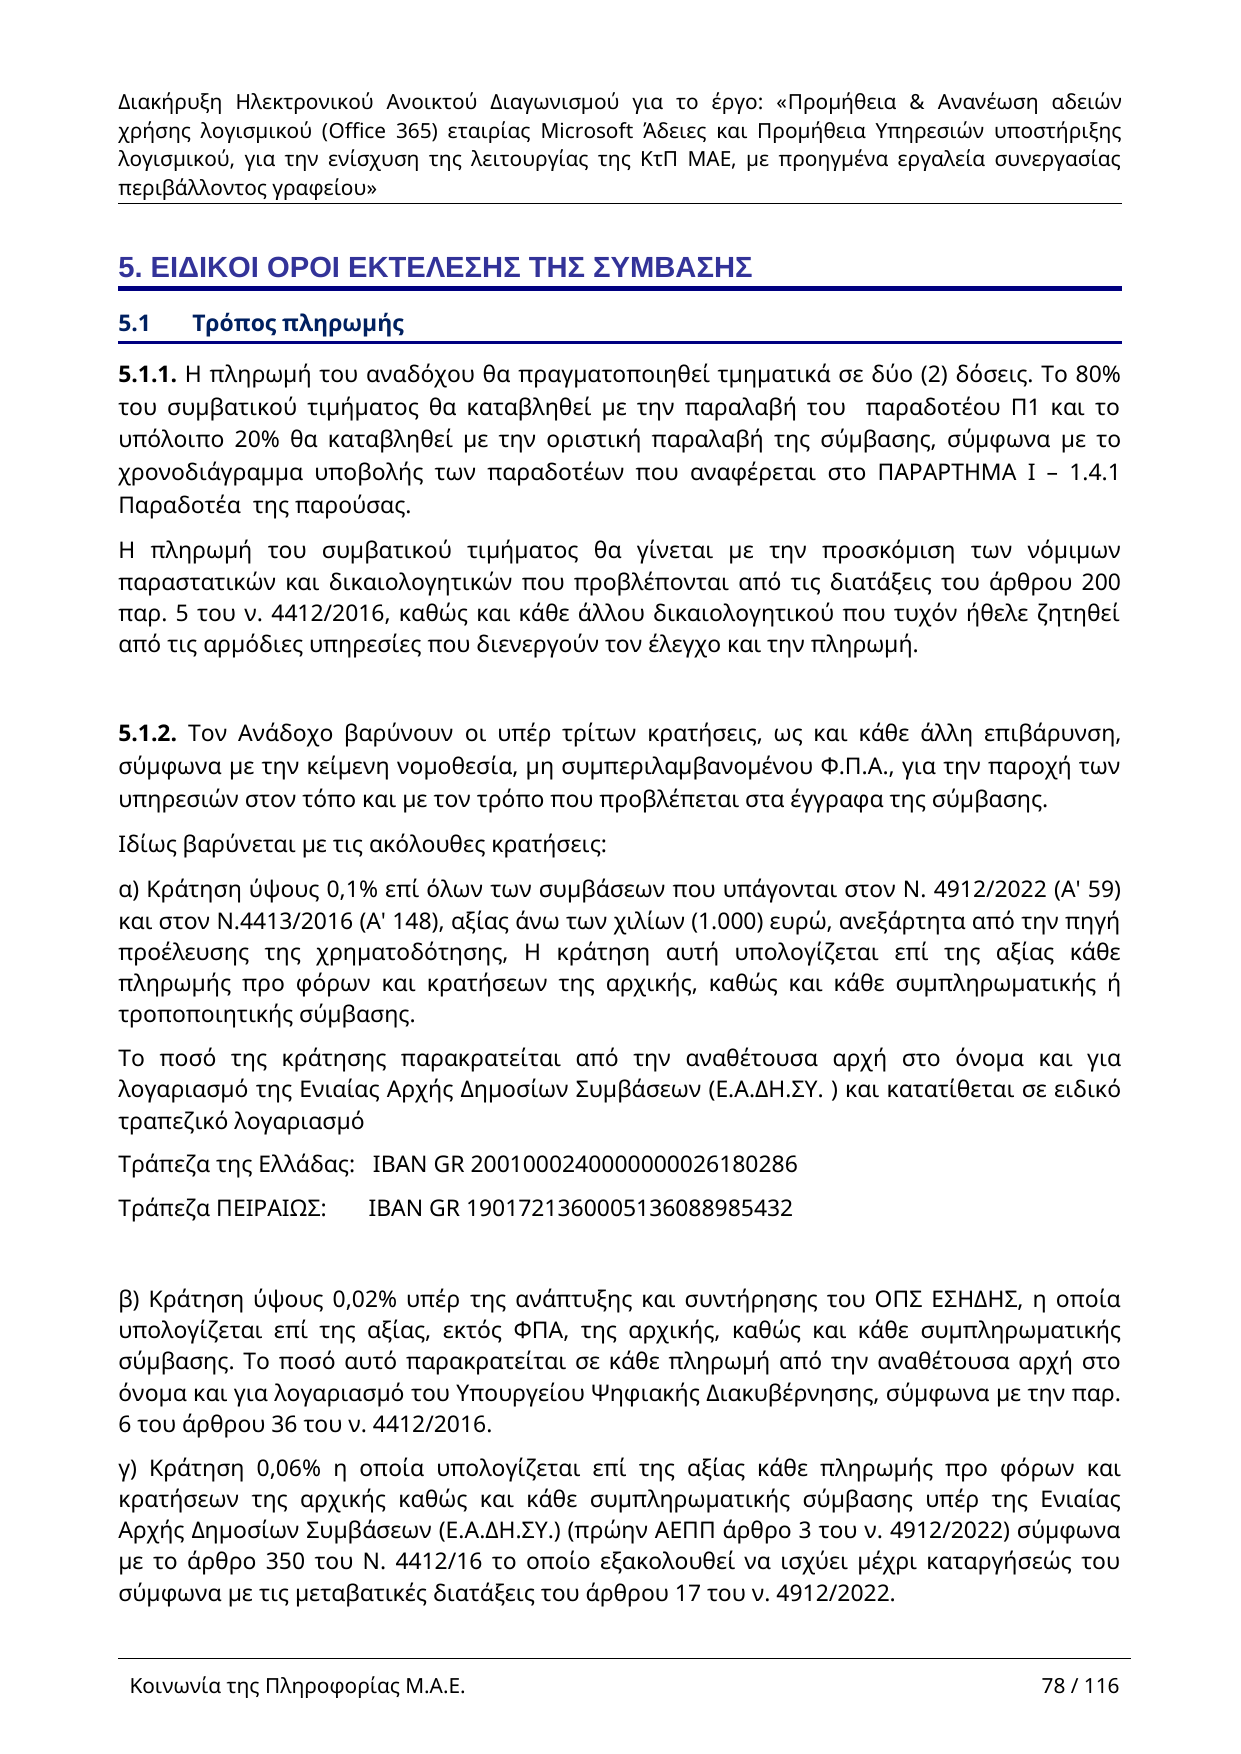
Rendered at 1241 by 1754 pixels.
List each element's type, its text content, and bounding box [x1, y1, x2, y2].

text γ) Κράτηση 0,06% η οποία υπολογίζεται επί της αξίας κάθε πληρωμής προ φόρων και κρατήσεων της αρχικής καθώς και κάθε συμπληρωματικής σύμβασης υπέρ της Ενιαίας Αρχής Δημοσίων Συμβάσεων (Ε.Α.ΔΗ.ΣΥ.) (πρώην ΑΕΠΠ άρθρο 3 του ν. 4912/2022) σύμφωνα με το άρθρο 350 του Ν. 4412/16 το οποίο εξακολουθεί να ισχύει μέχρι καταργήσεώς του σύμφωνα με τις μεταβατικές διατάξεις του άρθρου 17 του ν. 4912/2022. [118, 1451, 1122, 1608]
subtitle Τρόπος πληρωμής [118, 307, 1122, 341]
text Το ποσό της κράτησης παρακρατείται από την αναθέτουσα αρχή στο όνομα και για λογαριασμό της Ενιαίας Αρχής Δημοσίων Συμβάσεων (Ε.Α.ΔΗ.ΣΥ. ) και κατατίθεται σε ειδικό τραπεζικό λογαριασμό [118, 1042, 1122, 1136]
text Τράπεζα ΠΕΙΡΑΙΩΣ: ΙΒΑΝ GR 1901721360005136088985432 [118, 1192, 1122, 1223]
text β) Κράτηση ύψους 0,02% υπέρ της ανάπτυξης και συντήρησης του ΟΠΣ ΕΣΗΔΗΣ, η οποία υπολογίζεται επί της αξίας, εκτός ΦΠΑ, της αρχικής, καθώς και κάθε συμπληρωματικής σύμβασης. Το ποσό αυτό παρακρατείται σε κάθε πληρωμή από την αναθέτουσα αρχή στο όνομα και για λογαριασμό του Υπουργείου Ψηφιακής Διακυβέρνησης, σύμφωνα με την παρ. 6 του άρθρου 36 του ν. 4412/2016. [118, 1283, 1122, 1439]
text 5.1.1. Η πληρωμή του αναδόχου θα πραγματοποιηθεί τμηματικά σε δύο (2) δόσεις. Το 80% του συμβατικού τιμήματος θα καταβληθεί με την παραλαβή του παραδοτέου Π1 και το υπόλοιπο 20% θα καταβληθεί με την οριστική παραλαβή της σύμβασης, σύμφωνα με το χρονοδιάγραμμα υποβολής των παραδοτέων που αναφέρεται στο ΠΑΡΑΡΤΗΜΑ Ι – 1.4.1 Παραδοτέα της παρούσας. [118, 358, 1122, 520]
text Ιδίως βαρύνεται με τις ακόλουθες κρατήσεις: [118, 828, 1122, 859]
text 5.1.2. Τον Ανάδοχο βαρύνουν οι υπέρ τρίτων κρατήσεις, ως και κάθε άλλη επιβάρυνση, σύμφωνα με την κείμενη νομοθεσία, μη συμπεριλαμβανομένου Φ.Π.Α., για την παροχή των υπηρεσιών στον τόπο και με τον τρόπο που προβλέπεται στα έγγραφα της σύμβασης. [118, 717, 1122, 814]
subtitle 5. ΕΙΔΙΚΟΙ ΟΡΟΙ ΕΚΤΕΛΕΣΗΣ ΤΗΣ ΣΥΜΒΑΣΗΣ [118, 250, 1122, 286]
text Η πληρωμή του συμβατικού τιμήματος θα γίνεται με την προσκόμιση των νόμιμων παραστατικών και δικαιολογητικών που προβλέπονται από τις διατάξεις του άρθρου 200 παρ. 5 του ν. 4412/2016, καθώς και κάθε άλλου δικαιολογητικού που τυχόν ήθελε ζητηθεί από τις αρμόδιες υπηρεσίες που διενεργούν τον έλεγχο και την πληρωμή. [118, 534, 1122, 659]
text Τράπεζα της Ελλάδας: ΙΒΑΝ GR 2001000240000000026180286 [118, 1148, 1122, 1179]
text α) Κράτηση ύψους 0,1% επί όλων των συμβάσεων που υπάγονται στον Ν. 4912/2022 (Α' 59) και στον Ν.4413/2016 (Α' 148), αξίας άνω των χιλίων (1.000) ευρώ, ανεξάρτητα από την πηγή προέλευσης της χρηματοδότησης, Η κράτηση αυτή υπολογίζεται επί της αξίας κάθε πληρωμής προ φόρων και κρατήσεων της αρχικής, καθώς και κάθε συμπληρωματικής ή τροποποιητικής σύμβασης. [118, 873, 1122, 1029]
